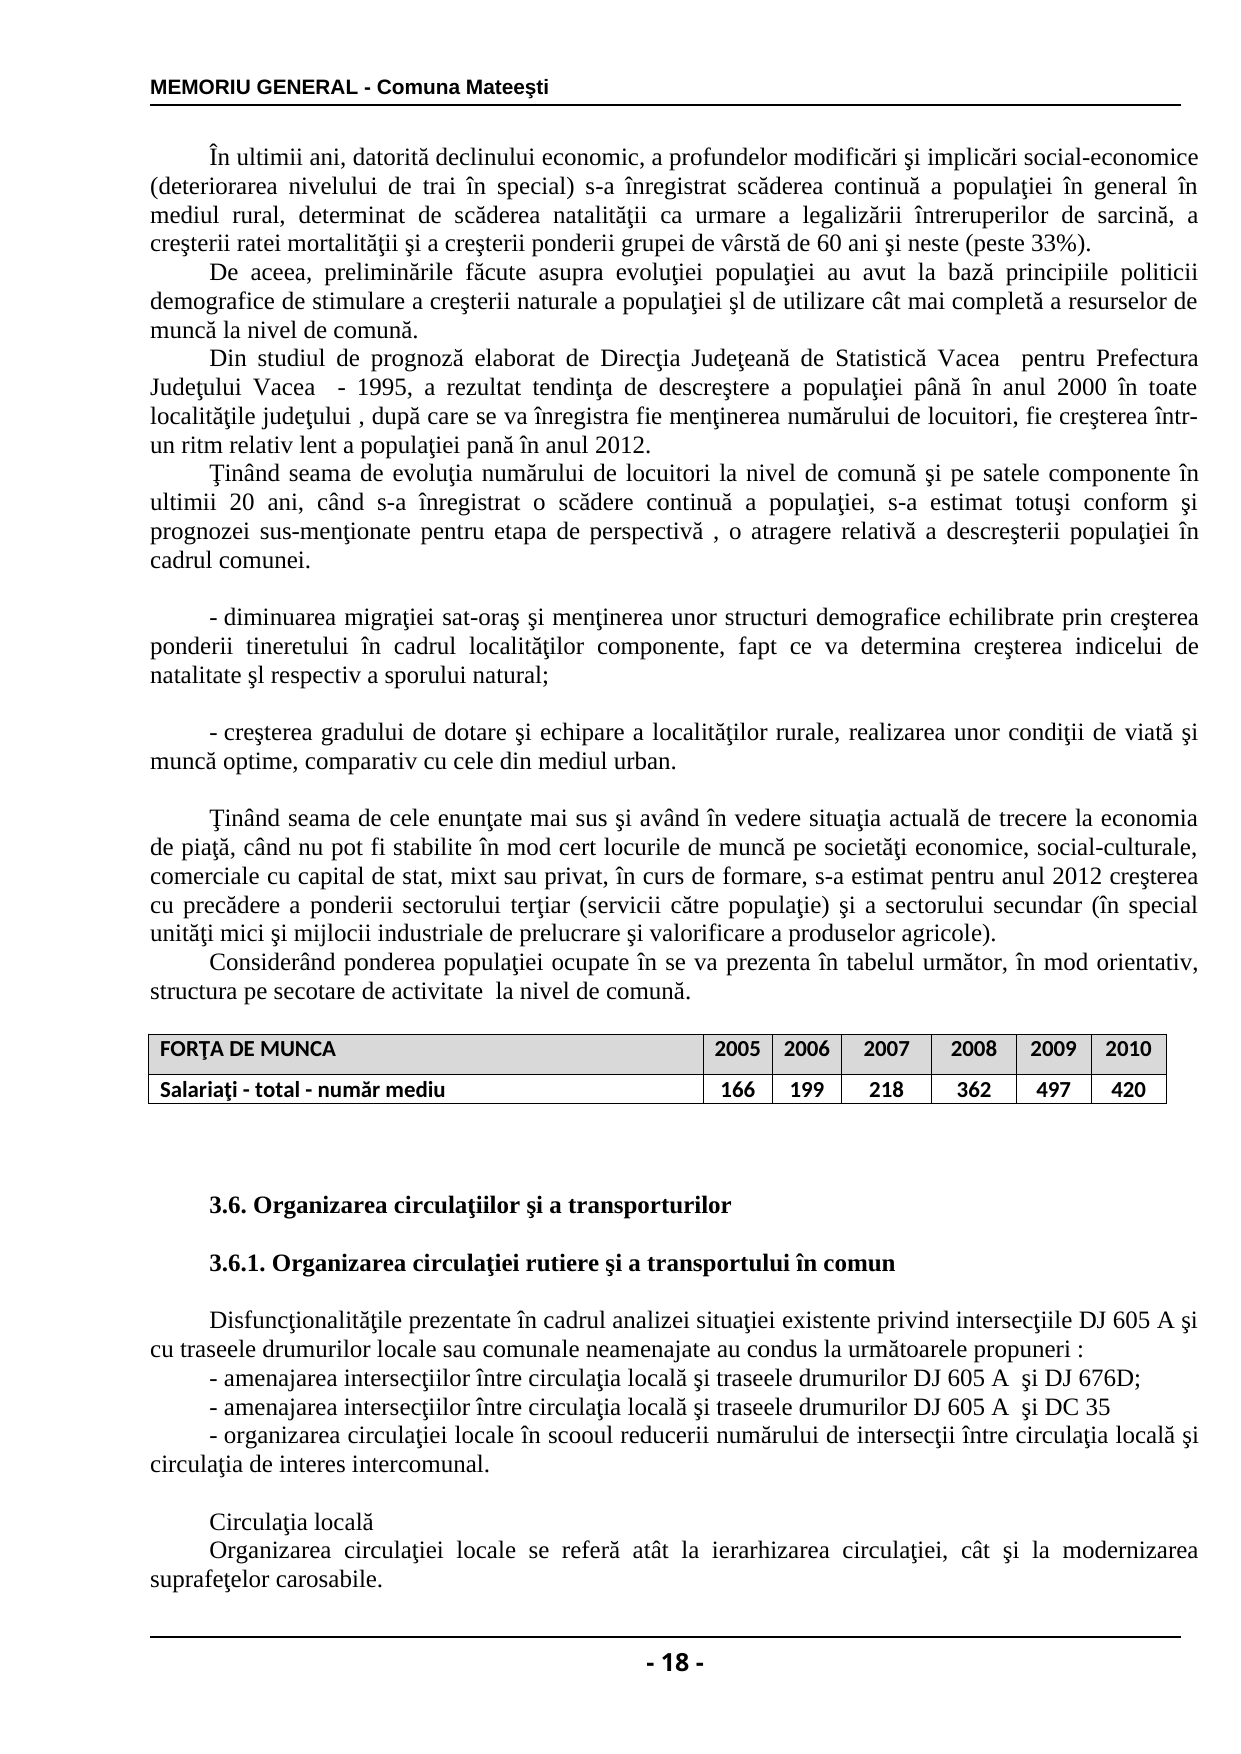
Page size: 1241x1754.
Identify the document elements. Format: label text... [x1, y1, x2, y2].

table_header 2008 [932, 1035, 1016, 1074]
table_cell 218 [842, 1075, 931, 1103]
text - organizarea circulaţiei locale în scooul reducerii numărului de intersecţii între circulaţia locală şi circulaţia de interes intercomunal. [150, 1421, 1200, 1478]
table_cell 362 [932, 1075, 1016, 1103]
text Ţinând seama de cele enunţate mai sus şi având în vedere situaţia actuală de trecere la economia de piaţă, când nu pot fi stabilite în mod cert locurile de muncă pe societăţi economice, social-culturale, comerciale cu capital de stat, mixt sau privat, în curs de formare, s-a estimat pentru anul 2012 creşterea cu precădere a ponderii sectorului terţiar (servicii către populaţie) şi a sectorului secundar (în special unităţi mici şi mijlocii industriale de prelucrare şi valorificare a produselor agricole). [150, 803, 1200, 947]
table_cell Salariaţi - total - număr mediu [149, 1075, 703, 1103]
table_header 2005 [704, 1035, 772, 1074]
text Organizarea circulaţiei locale se referă atât la ierarhizarea circulaţiei, cât şi la modernizarea suprafeţelor carosabile. [150, 1536, 1200, 1593]
text - amenajarea intersecţiilor între circulaţia locală şi traseele drumurilor DJ 605 A şi DJ 676D; [150, 1363, 1200, 1392]
text De aceea, preliminările făcute asupra evoluţiei populaţiei au avut la bază principiile politicii demografice de stimulare a creşterii naturale a populaţiei şl de utilizare cât mai completă a resurselor de muncă la nivel de comună. [150, 257, 1200, 343]
table_header 2010 [1092, 1035, 1166, 1074]
table_cell 420 [1092, 1075, 1166, 1103]
text Disfuncţionalităţile prezentate în cadrul analizei situaţiei existente privind intersecţiile DJ 605 A şi cu traseele drumurilor locale sau comunale neamenajate au condus la următoarele propuneri : [150, 1306, 1200, 1363]
table_cell 166 [704, 1075, 772, 1103]
table_header 2007 [842, 1035, 931, 1074]
table_header FORŢA DE MUNCA [149, 1035, 703, 1074]
table_header 2006 [773, 1035, 841, 1074]
table_cell 199 [773, 1075, 841, 1103]
text Circulaţia locală [150, 1507, 1200, 1536]
text - diminuarea migraţiei sat-oraş şi menţinerea unor structuri demografice echilibrate prin creşterea ponderii tineretului în cadrul localităţilor componente, fapt ce va determina creşterea indicelui de natalitate şl respectiv a sporului natural; [150, 602, 1200, 688]
text Din studiul de prognoză elaborat de Direcţia Judeţeană de Statistică Vacea pentru Prefectura Judeţului Vacea - 1995, a rezultat tendinţa de descreştere a populaţiei până în anul 2000 în toate localităţile judeţului , după care se va înregistra fie menţinerea numărului de locuitori, fie creşterea într-un ritm relativ lent a populaţiei pană în anul 2012. [150, 343, 1200, 458]
text Considerând ponderea populaţiei ocupate în se va prezenta în tabelul următor, în mod orientativ, structura pe secotare de activitate la nivel de comună. [150, 947, 1200, 1005]
text - amenajarea intersecţiilor între circulaţia locală şi traseele drumurilor DJ 605 A şi DC 35 [150, 1392, 1200, 1421]
text 3.6. Organizarea circulaţiilor şi a transporturilor [150, 1191, 1200, 1219]
text Ţinând seama de evoluţia numărului de locuitori la nivel de comună şi pe satele componente în ultimii 20 ani, când s-a înregistrat o scădere continuă a populaţiei, s-a estimat totuşi conform şi prognozei sus-menţionate pentru etapa de perspectivă , o atragere relativă a descreşterii populaţiei în cadrul comunei. [150, 458, 1200, 573]
text 3.6.1. Organizarea circulaţiei rutiere şi a transportului în comun [150, 1248, 1200, 1277]
text În ultimii ani, datorită declinului economic, a profundelor modificări şi implicări social-economice (deteriorarea nivelului de trai în special) s-a înregistrat scăderea continuă a populaţiei în general în mediul rural, determinat de scăderea natalităţii ca urmare a legalizării întreruperilor de sarcină, a creşterii ratei mortalităţii şi a creşterii ponderii grupei de vârstă de 60 ani şi neste (peste 33%). [150, 142, 1200, 257]
table_header 2009 [1017, 1035, 1091, 1074]
table_cell 497 [1017, 1075, 1091, 1103]
text - creşterea gradului de dotare şi echipare a localităţilor rurale, realizarea unor condiţii de viată şi muncă optime, comparativ cu cele din mediul urban. [150, 717, 1200, 775]
